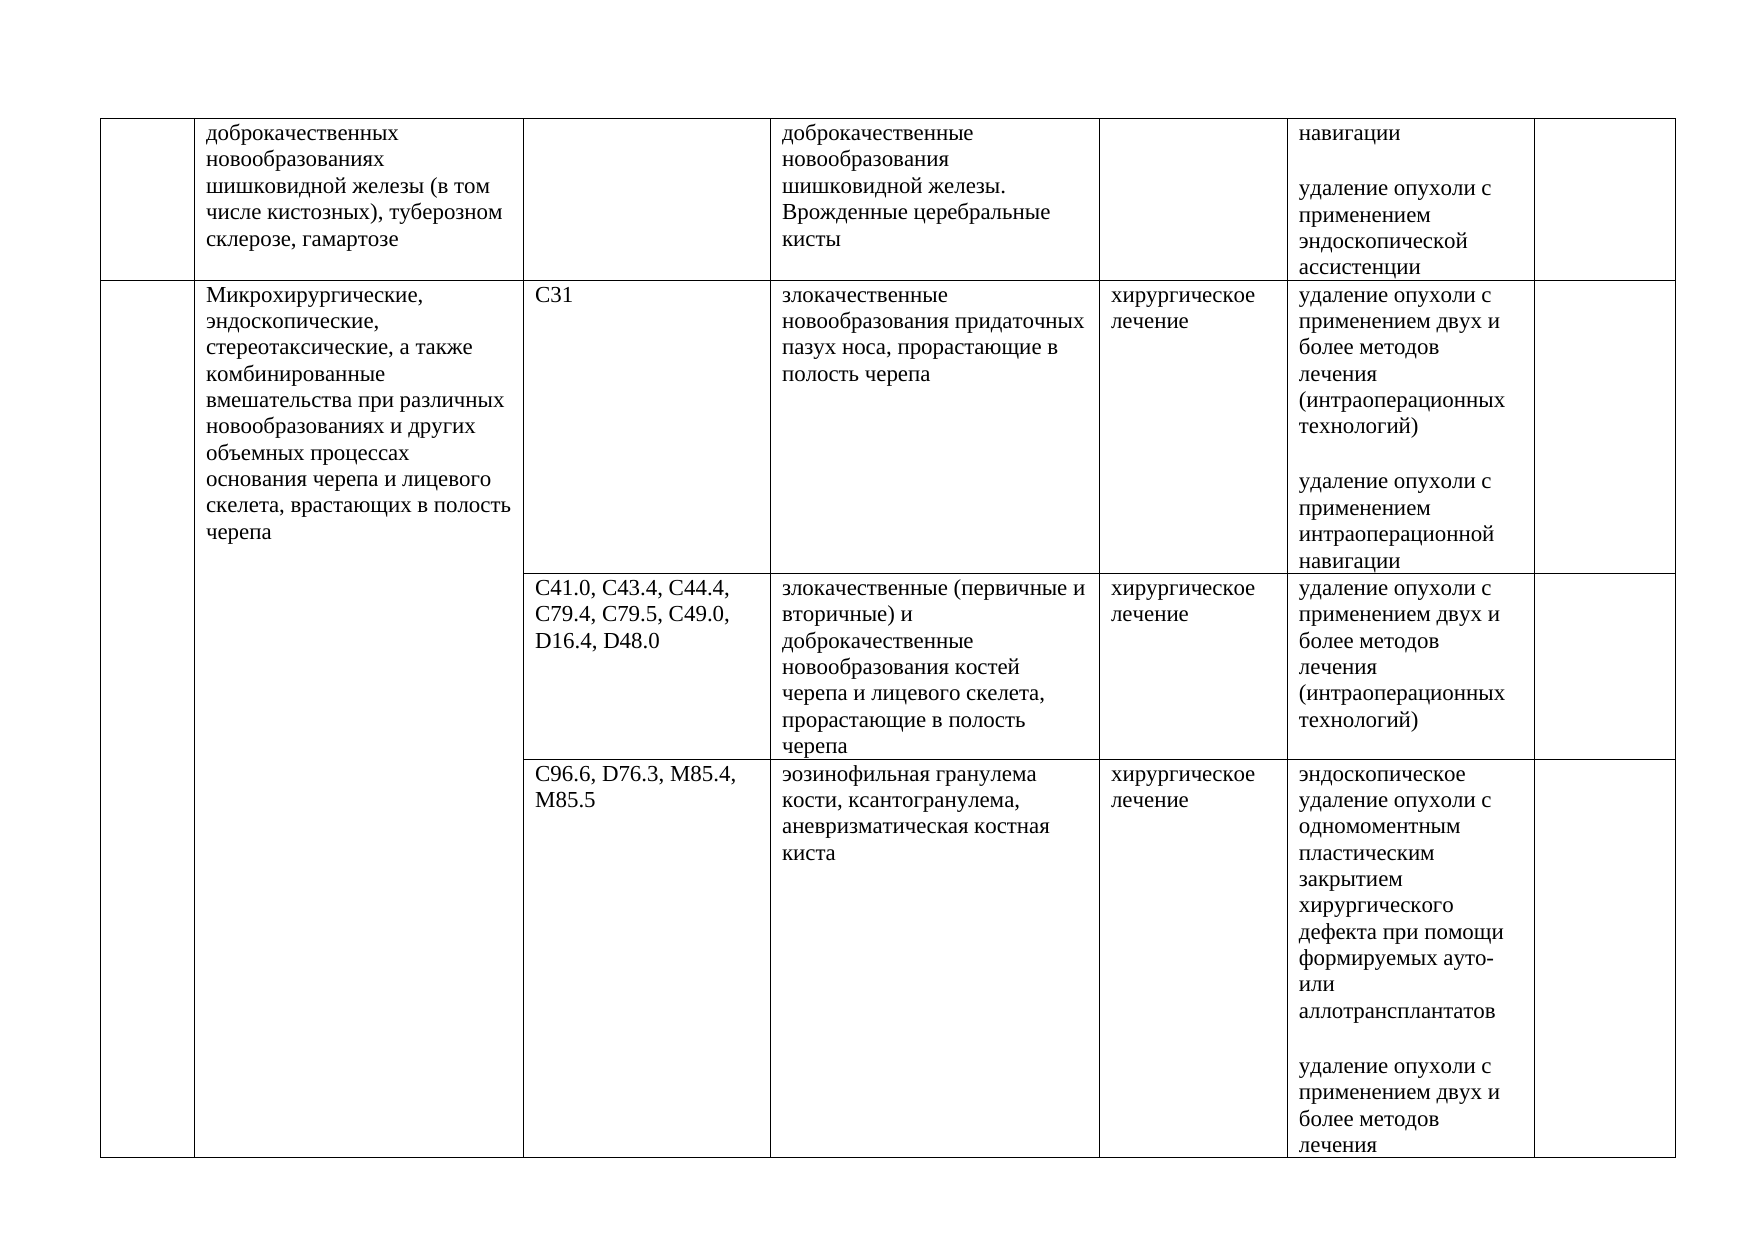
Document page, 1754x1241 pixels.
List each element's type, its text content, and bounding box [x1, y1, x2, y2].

table_cell [1535, 574, 1675, 758]
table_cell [1100, 760, 1287, 1157]
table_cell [1100, 119, 1287, 280]
table_cell злокачественные (первичные и вторичные) и доброкачественные новообразования костей черепа и лицевого скелета, прорастающие в полость черепа [771, 574, 1099, 758]
table_cell удаление опухоли с применением двух и более методов лечения (интраоперационных технологий) удаление опухоли с применением интраоперационной навигации [1288, 281, 1534, 573]
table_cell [524, 119, 770, 280]
table_cell [1535, 281, 1675, 573]
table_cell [1288, 119, 1534, 280]
table_cell хирургическое лечение [1100, 281, 1287, 573]
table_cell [1288, 760, 1534, 1157]
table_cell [771, 119, 1099, 280]
table_cell [1535, 119, 1675, 280]
table_cell С31 [524, 281, 770, 573]
table_cell Микрохирургические, эндоскопические, стереотаксические, а также комбинированные вмешательства при различных новообразованиях и других объемных процессах основания черепа и лицевого скелета, врастающих в полость черепа [195, 281, 523, 1157]
table_cell удаление опухоли с применением двух и более методов лечения (интраоперационных технологий) [1288, 574, 1534, 758]
table_cell хирургическое лечение [1100, 574, 1287, 758]
table_cell [1535, 760, 1675, 1157]
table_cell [524, 760, 770, 1157]
table_cell С41.0, С43.4, С44.4, С79.4, С79.5, С49.0, D16.4, D48.0 [524, 574, 770, 758]
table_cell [771, 760, 1099, 1157]
table_cell [101, 281, 194, 1157]
table_cell злокачественные новообразования придаточных пазух носа, прорастающие в полость черепа [771, 281, 1099, 573]
